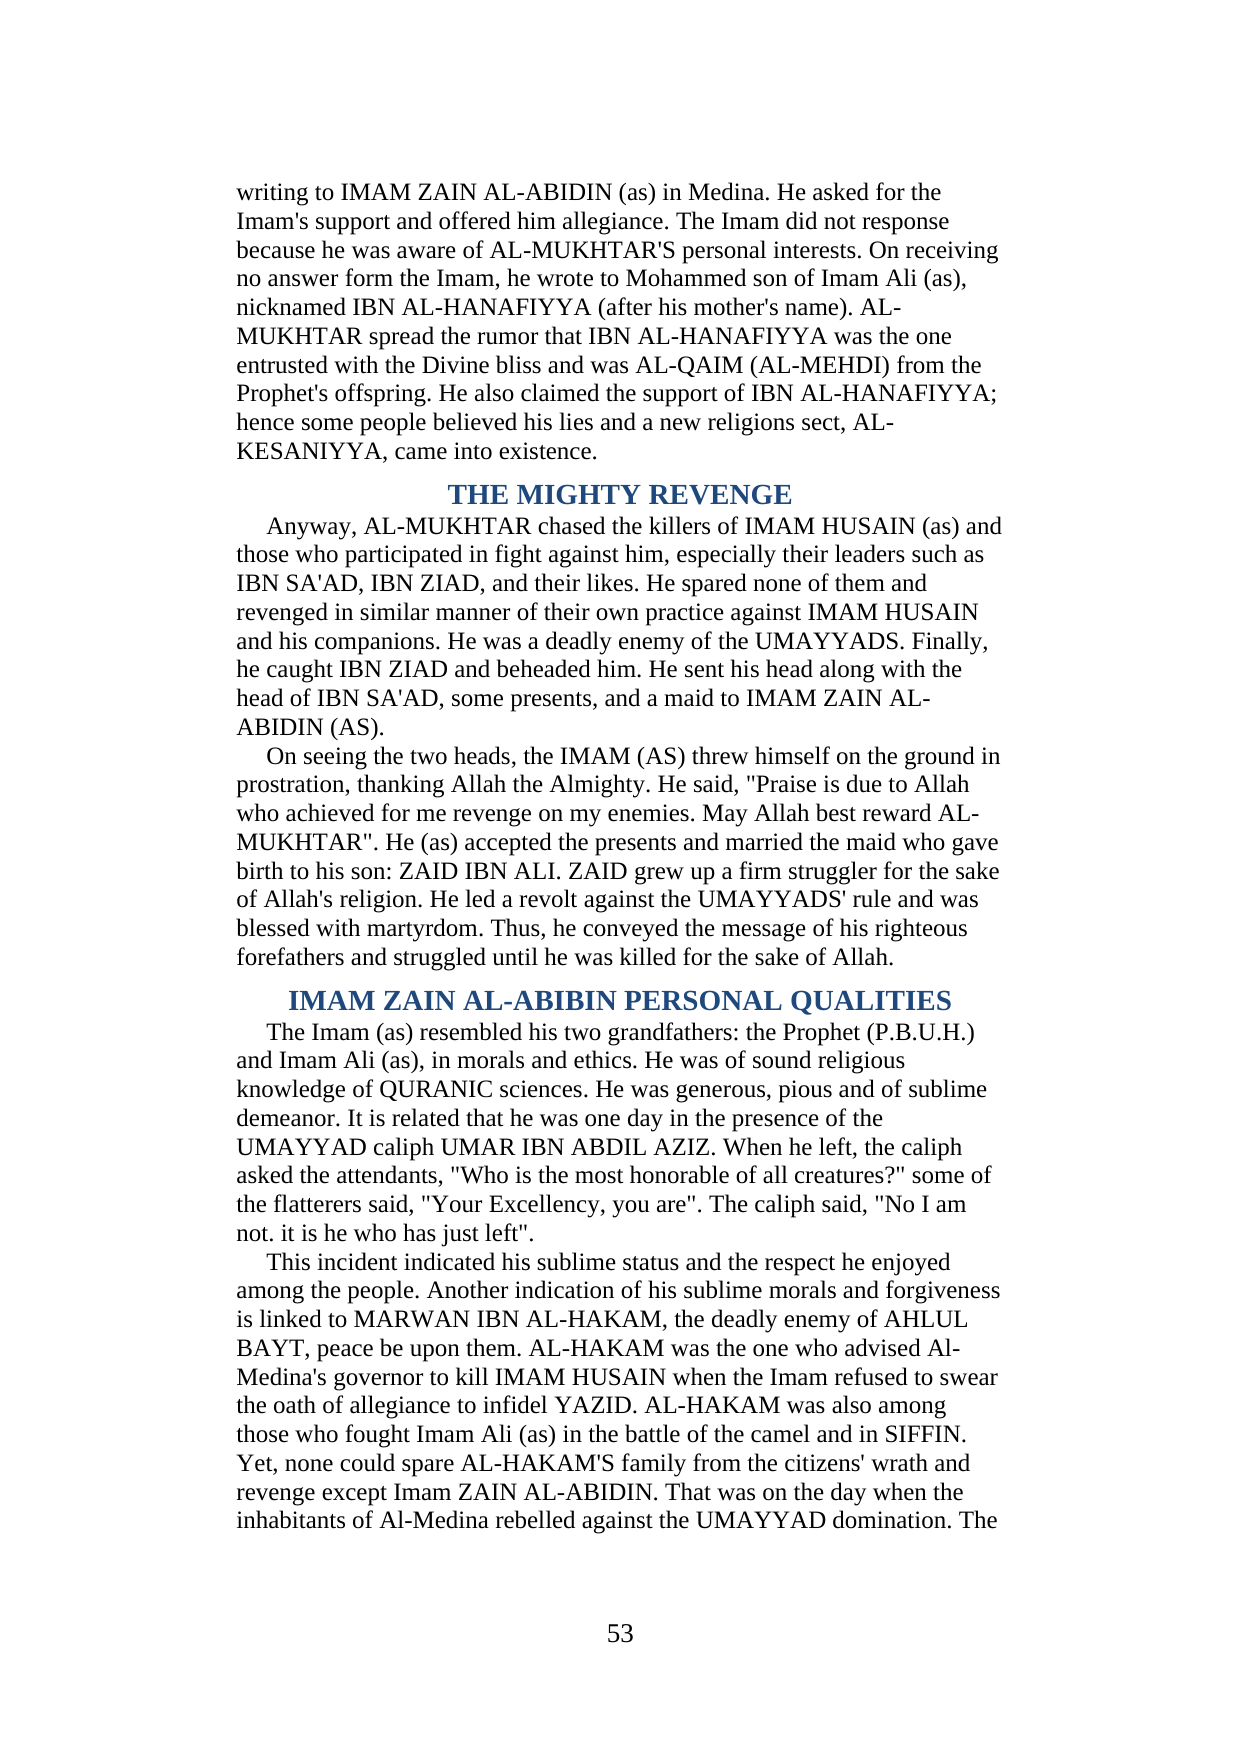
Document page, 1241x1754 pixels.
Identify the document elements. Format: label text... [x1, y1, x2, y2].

subtitle THE MIGHTY REVENGE [236, 477, 1004, 511]
text Anyway, AL-MUKHTAR chased the killers of IMAM HUSAIN (as) and those who participated in fight against him, especially their leaders such as IBN SA'AD, IBN ZIAD, and their likes. He spared none of them and revenged in similar manner of their own practice against IMAM HUSAIN and his companions. He was a deadly enemy of the UMAYYADS. Finally, he caught IBN ZIAD and beheaded him. He sent his head along with the head of IBN SA'AD, some presents, and a maid to IMAM ZAIN AL-ABIDIN (AS). [236, 511, 1004, 741]
subtitle IMAM ZAIN AL-ABIBIN PERSONAL QUALITIES [236, 983, 1004, 1017]
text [236, 1247, 1004, 1534]
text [236, 177, 1004, 465]
text The Imam (as) resembled his two grandfathers: the Prophet (P.B.U.H.) and Imam Ali (as), in morals and ethics. He was of sound religious knowledge of QURANIC sciences. He was generous, pious and of sublime demeanor. It is related that he was one day in the presence of the UMAYYAD caliph UMAR IBN ABDIL AZIZ. When he left, the caliph asked the attendants, "Who is the most honorable of all creatures?" some of the flatterers said, "Your Excellency, you are". The caliph said, "No I am not. it is he who has just left". [236, 1017, 1004, 1247]
text On seeing the two heads, the IMAM (AS) threw himself on the ground in prostration, thanking Allah the Almighty. He said, "Praise is due to Allah who achieved for me revenge on my enemies. May Allah best reward AL-MUKHTAR". He (as) accepted the presents and married the maid who gave birth to his son: ZAID IBN ALI. ZAID grew up a firm struggler for the sake of Allah's religion. He led a revolt against the UMAYYADS' rule and was blessed with martyrdom. Thus, he conveyed the message of his righteous forefathers and struggled until he was killed for the sake of Allah. [236, 741, 1004, 971]
